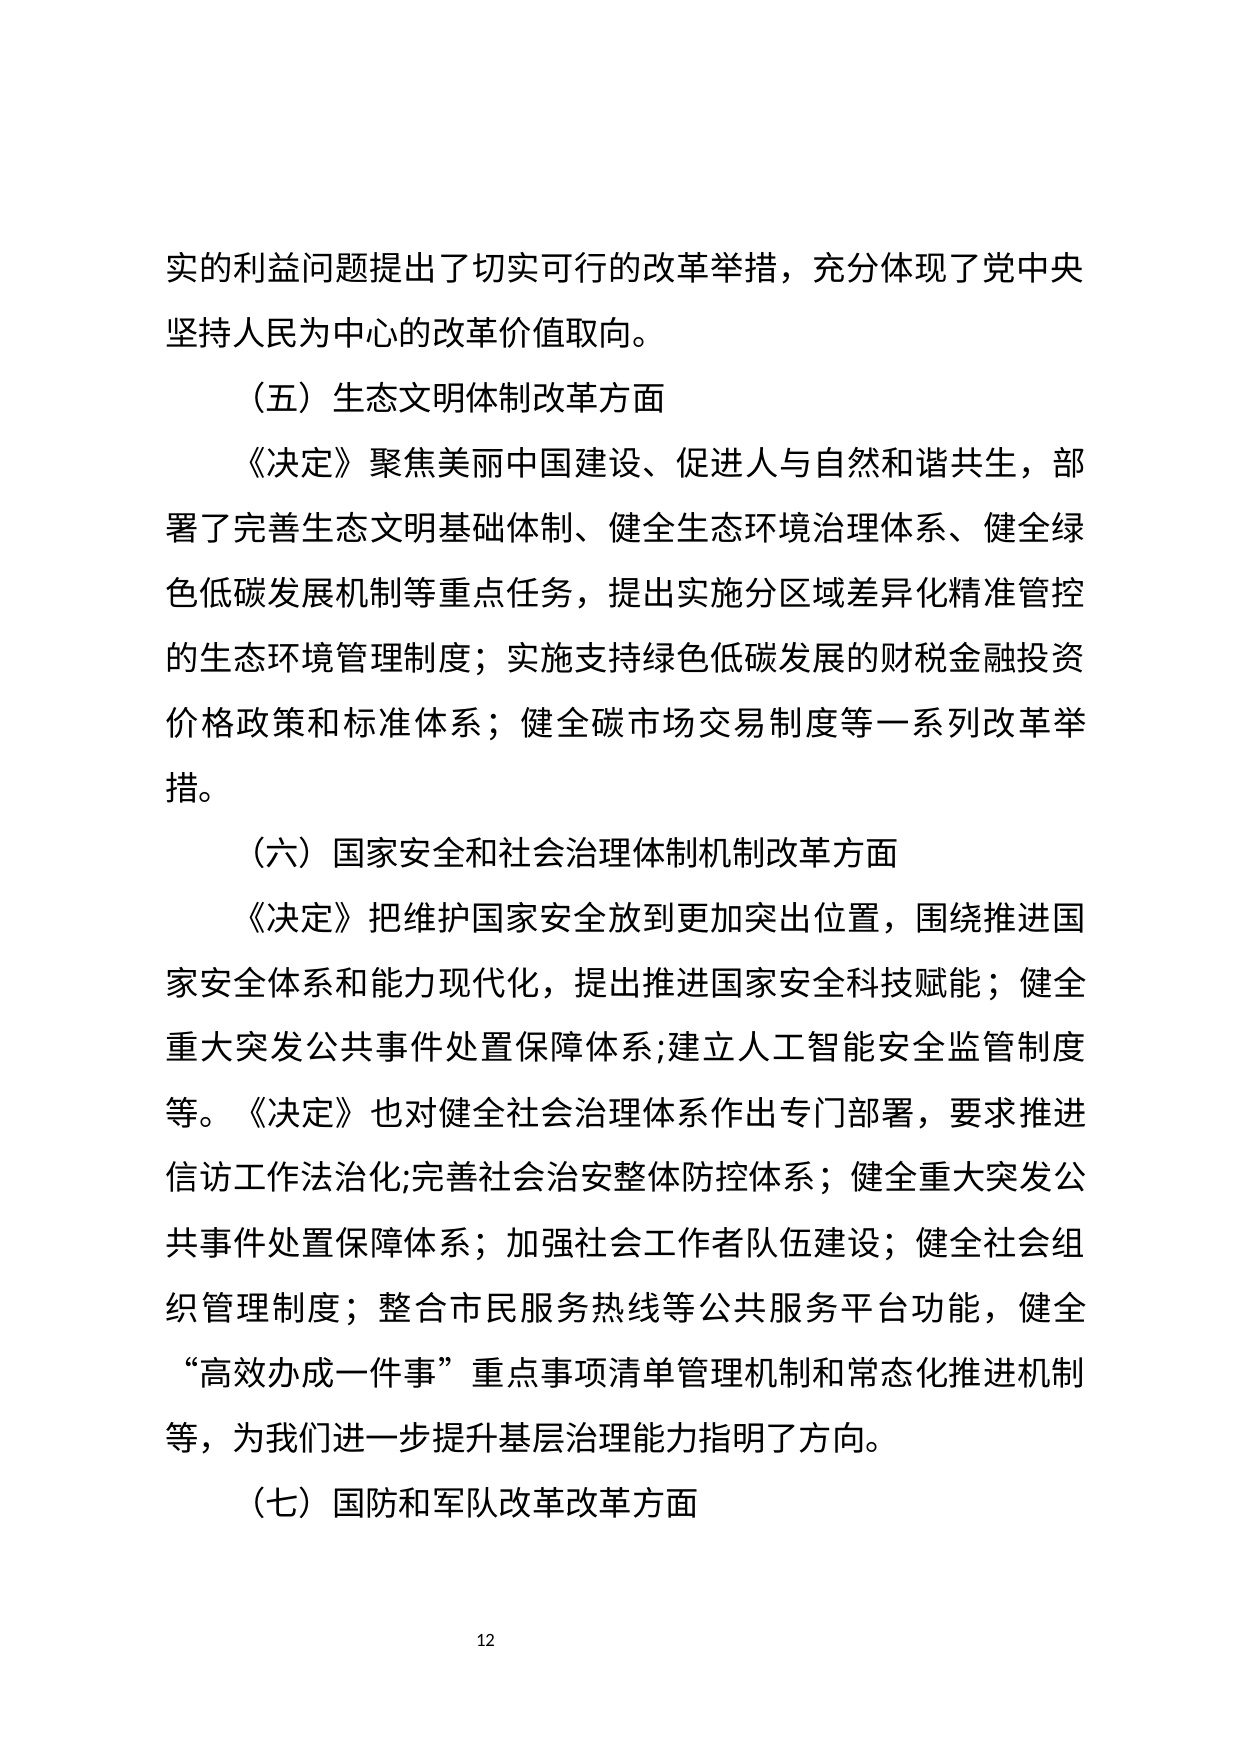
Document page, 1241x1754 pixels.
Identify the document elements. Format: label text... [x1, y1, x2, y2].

text （七）国防和军队改革改革方面 [165, 1468, 1087, 1533]
text （六）国家安全和社会治理体制机制改革方面 [165, 818, 1087, 883]
text 《决定》聚焦美丽中国建设、促进人与自然和谐共生，部署了完善生态文明基础体制、健全生态环境治理体系、健全绿色低碳发展机制等重点任务，提出实施分区域差异化精准管控的生态环境管理制度；实施支持绿色低碳发展的财税金融投资价格政策和标准体系；健全碳市场交易制度等一系列改革举措。 [165, 428, 1087, 818]
text 《决定》把维护国家安全放到更加突出位置，围绕推进国家安全体系和能力现代化，提出推进国家安全科技赋能；健全重大突发公共事件处置保障体系;建立人工智能安全监管制度等。《决定》也对健全社会治理体系作出专门部署，要求推进信访工作法治化;完善社会治安整体防控体系；健全重大突发公共事件处置保障体系；加强社会工作者队伍建设；健全社会组织管理制度；整合市民服务热线等公共服务平台功能，健全“高效办成一件事”重点事项清单管理机制和常态化推进机制等，为我们进一步提升基层治理能力指明了方向。 [165, 883, 1087, 1468]
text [165, 233, 1087, 363]
text （五）生态文明体制改革方面 [165, 363, 1087, 428]
